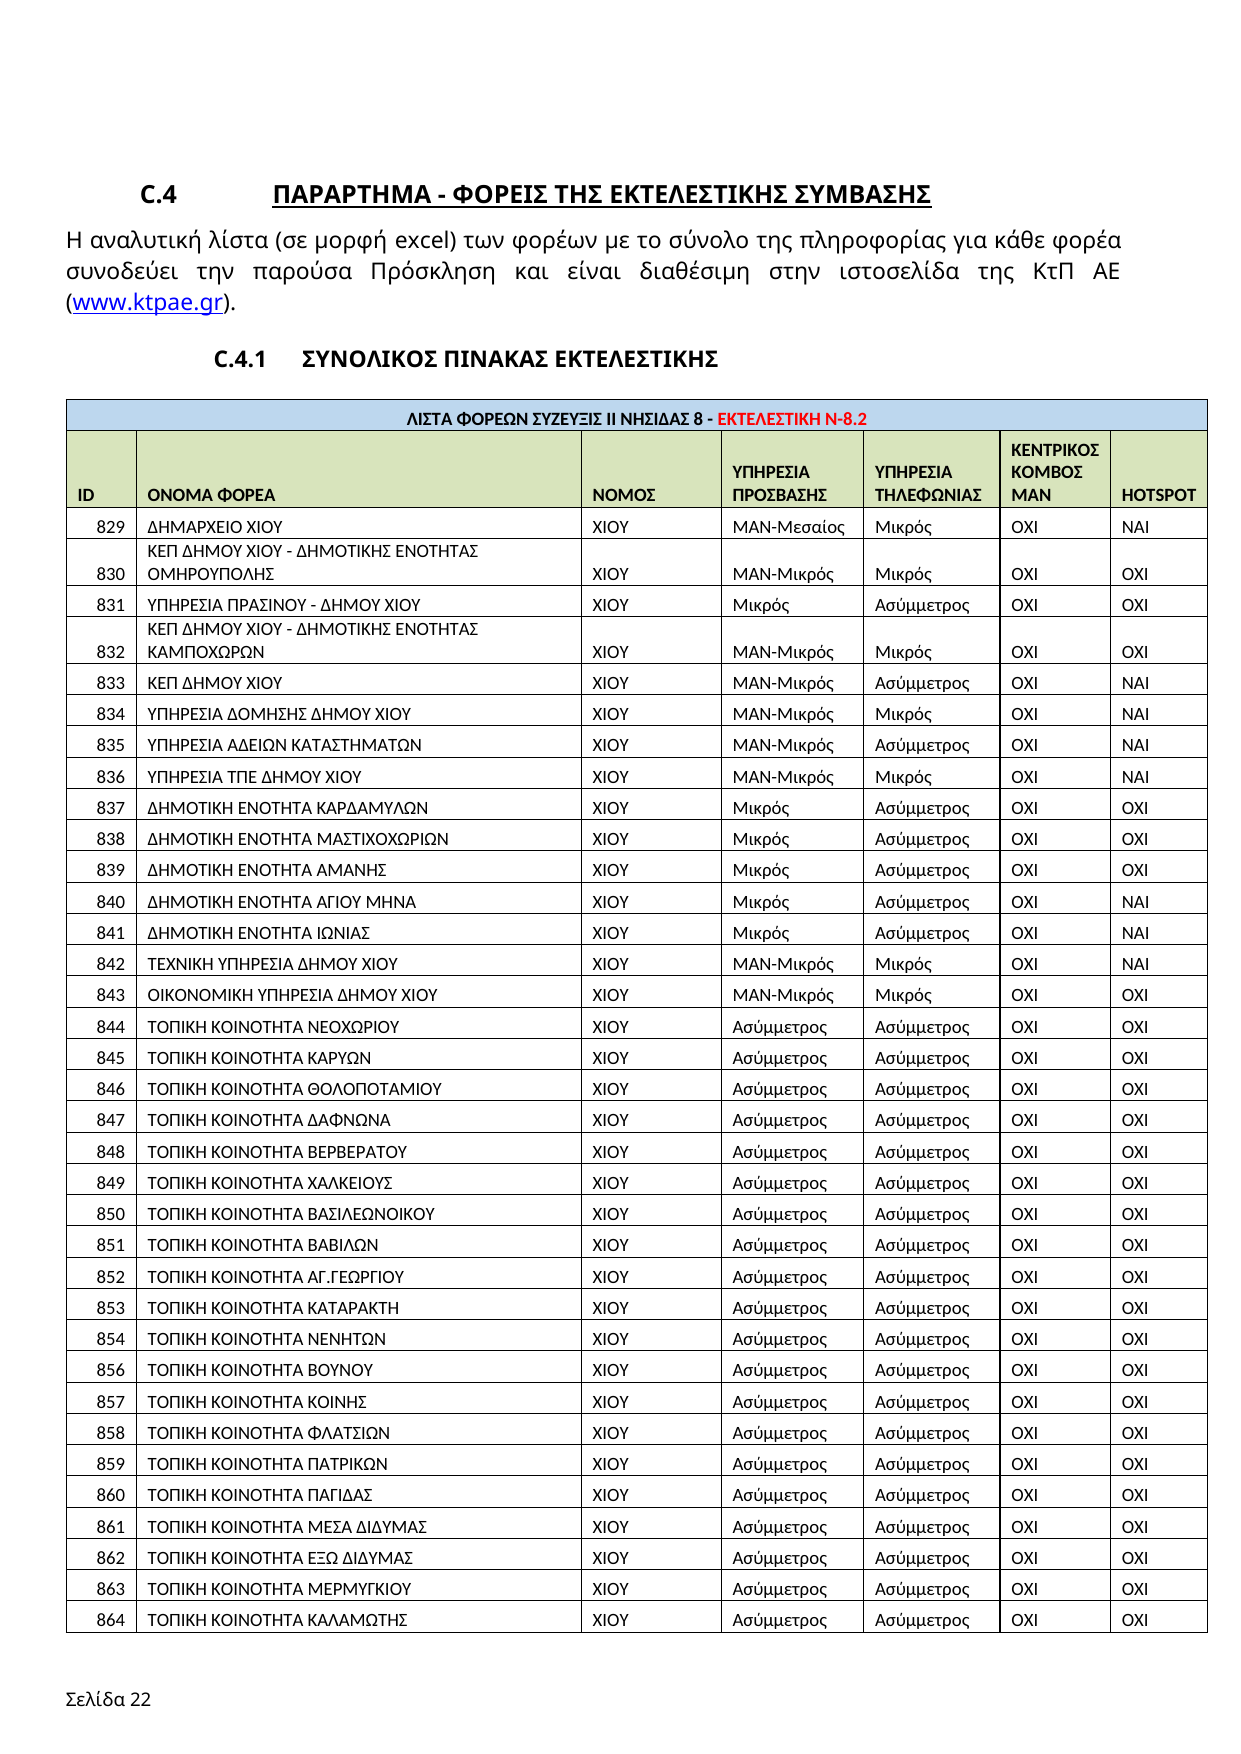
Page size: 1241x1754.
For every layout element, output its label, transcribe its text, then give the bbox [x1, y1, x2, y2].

table_cell OXI [1001, 1414, 1110, 1444]
table_cell OXI [1111, 539, 1207, 585]
table_cell ΜΑΝ-Μεσαίος [722, 508, 863, 538]
table_cell OXI [1001, 1445, 1110, 1475]
table_cell Ασύμμετρος [864, 1445, 999, 1475]
table_cell OXI [1001, 758, 1110, 788]
subtitle ΠΑΡΑΡΤΗΜΑ - ΦΟΡΕΙΣ ΤΗΣ ΕΚΤΕΛΕΣΤΙΚΗΣ ΣΥΜΒΑΣΗΣ [139, 177, 1122, 211]
table_cell 846 [67, 1070, 136, 1100]
table_cell ΔΗΜΟΤΙΚΗ ΕΝΟΤΗΤΑ ΜΑΣΤΙΧΟΧΩΡΙΩΝ [137, 820, 581, 850]
table_cell Μικρός [864, 945, 999, 975]
table_cell Ασύμμετρος [722, 1070, 863, 1100]
table_cell ΤΟΠΙΚΗ ΚΟΙΝΟΤΗΤΑ ΧΑΛΚΕΙΟΥΣ [137, 1164, 581, 1194]
table_cell 830 [67, 539, 136, 585]
table_cell 832 [67, 617, 136, 663]
text Η αναλυτική λίστα (σε μορφή excel) των φορέων με το σύνολο της πληροφορίας για κάθε φορέα συνοδεύει την παρούσα Πρόσκληση και είναι διαθέσιμη στην ιστοσελίδα της ΚτΠ ΑΕ (www.ktpae.gr). [66, 224, 1122, 317]
table_cell ΚΕΠ ΔΗΜΟΥ ΧΙΟΥ [137, 664, 581, 694]
table_cell 841 [67, 914, 136, 944]
table_cell ΜΑΝ-Μικρός [722, 664, 863, 694]
table_cell NAI [1111, 914, 1207, 944]
table_cell OXI [1111, 1414, 1207, 1444]
table_cell Ασύμμετρος [722, 1289, 863, 1319]
table_cell ΜΑΝ-Μικρός [722, 726, 863, 757]
table_cell ΧΙΟΥ [582, 1289, 721, 1319]
table_cell ΟΝΟΜΑ ΦΟΡΕΑ [137, 431, 581, 507]
table_cell Ασύμμετρος [864, 1133, 999, 1163]
table_cell OXI [1001, 976, 1110, 1007]
table_cell ΜΑΝ-Μικρός [722, 976, 863, 1007]
table_cell ΤΟΠΙΚΗ ΚΟΙΝΟΤΗΤΑ ΒΑΣΙΛΕΩΝΟΙΚΟΥ [137, 1195, 581, 1225]
table_cell OXI [1001, 586, 1110, 616]
table_cell NAI [1111, 758, 1207, 788]
table_cell Ασύμμετρος [864, 726, 999, 757]
table_cell OXI [1001, 1320, 1110, 1350]
table_cell Μικρός [864, 976, 999, 1007]
table_cell Ασύμμετρος [864, 789, 999, 819]
table_cell Ασύμμετρος [864, 1070, 999, 1100]
table_cell Ασύμμετρος [722, 1164, 863, 1194]
table_cell Ασύμμετρος [864, 1414, 999, 1444]
table_cell Ασύμμετρος [864, 851, 999, 882]
table_cell ΧΙΟΥ [582, 539, 721, 585]
table_cell ΥΠΗΡΕΣΙΑ ΤΠΕ ΔΗΜΟΥ ΧΙΟΥ [137, 758, 581, 788]
table_cell 864 [67, 1601, 136, 1632]
table_cell Ασύμμετρος [864, 1008, 999, 1038]
table_cell 854 [67, 1320, 136, 1350]
table_cell ΥΠΗΡΕΣΙΑ ΔΟΜΗΣΗΣ ΔΗΜΟΥ ΧΙΟΥ [137, 695, 581, 725]
table_cell NAI [1111, 883, 1207, 913]
table_cell 838 [67, 820, 136, 850]
table_cell OXI [1111, 1289, 1207, 1319]
table_cell ΜΑΝ-Μικρός [722, 617, 863, 663]
table_cell ΤΟΠΙΚΗ ΚΟΙΝΟΤΗΤΑ ΚΟΙΝΗΣ [137, 1383, 581, 1413]
table_cell 862 [67, 1539, 136, 1569]
table_cell ΧΙΟΥ [582, 1320, 721, 1350]
table_cell ΜΑΝ-Μικρός [722, 945, 863, 975]
table_cell OXI [1001, 945, 1110, 975]
table_cell Ασύμμετρος [864, 1508, 999, 1538]
table_cell 835 [67, 726, 136, 757]
table_cell ΜΑΝ-Μικρός [722, 695, 863, 725]
table_cell ΚΕΠ ΔΗΜΟΥ ΧΙΟΥ - ΔΗΜΟΤΙΚΗΣ ΕΝΟΤΗΤΑΣ ΟΜΗΡΟΥΠΟΛΗΣ [137, 539, 581, 585]
table_cell Ασύμμετρος [722, 1476, 863, 1507]
table_cell Ασύμμετρος [864, 1320, 999, 1350]
table_cell OXI [1111, 1508, 1207, 1538]
table_cell 843 [67, 976, 136, 1007]
table_cell Μικρός [722, 914, 863, 944]
table_cell Ασύμμετρος [864, 1195, 999, 1225]
table_cell Ασύμμετρος [722, 1008, 863, 1038]
table_cell OXI [1001, 820, 1110, 850]
table_cell Μικρός [722, 883, 863, 913]
table_cell ΧΙΟΥ [582, 586, 721, 616]
table_cell ΧΙΟΥ [582, 851, 721, 882]
table_cell OXI [1111, 1039, 1207, 1069]
table_cell ΧΙΟΥ [582, 789, 721, 819]
table_cell OXI [1001, 539, 1110, 585]
table_cell ΤΟΠΙΚΗ ΚΟΙΝΟΤΗΤΑ ΔΑΦΝΩΝΑ [137, 1101, 581, 1132]
table_cell Ασύμμετρος [722, 1445, 863, 1475]
table_cell Ασύμμετρος [722, 1414, 863, 1444]
subtitle ΣΥΝΟΛΙΚΟΣ ΠΙΝΑΚΑΣ ΕΚΤΕΛΕΣΤΙΚΗΣ [213, 342, 1122, 374]
table_cell Ασύμμετρος [722, 1101, 863, 1132]
table_cell Ασύμμετρος [722, 1539, 863, 1569]
table_cell ΧΙΟΥ [582, 820, 721, 850]
table_cell 833 [67, 664, 136, 694]
table_cell Μικρός [722, 789, 863, 819]
table_cell ΧΙΟΥ [582, 1351, 721, 1382]
table_cell NAI [1111, 726, 1207, 757]
table_cell ΧΙΟΥ [582, 1383, 721, 1413]
table_cell OXI [1111, 1570, 1207, 1600]
table_cell Ασύμμετρος [864, 1476, 999, 1507]
table_cell OXI [1111, 1070, 1207, 1100]
table_cell ΜΑΝ-Μικρός [722, 758, 863, 788]
table_cell ΧΙΟΥ [582, 617, 721, 663]
table_cell OXI [1001, 1289, 1110, 1319]
table_cell ΤΟΠΙΚΗ ΚΟΙΝΟΤΗΤΑ ΠΑΓΙΔΑΣ [137, 1476, 581, 1507]
table_cell ΚΕΠ ΔΗΜΟΥ ΧΙΟΥ - ΔΗΜΟΤΙΚΗΣ ΕΝΟΤΗΤΑΣ ΚΑΜΠΟΧΩΡΩΝ [137, 617, 581, 663]
table_cell ΧΙΟΥ [582, 914, 721, 944]
table_cell ΤΟΠΙΚΗ ΚΟΙΝΟΤΗΤΑ ΚΑΛΑΜΩΤΗΣ [137, 1601, 581, 1632]
table_cell 842 [67, 945, 136, 975]
table_cell OXI [1111, 1320, 1207, 1350]
table_cell ΤΟΠΙΚΗ ΚΟΙΝΟΤΗΤΑ ΒΑΒΙΛΩΝ [137, 1226, 581, 1257]
table_cell ΥΠΗΡΕΣΙΑ ΠΡΑΣΙΝΟΥ - ΔΗΜΟΥ ΧΙΟΥ [137, 586, 581, 616]
table_cell ΜΑΝ-Μικρός [722, 539, 863, 585]
table_cell ΧΙΟΥ [582, 664, 721, 694]
table_cell ΥΠΗΡΕΣΙΑ ΤΗΛΕΦΩΝΙΑΣ [864, 431, 999, 507]
table_cell Ασύμμετρος [722, 1258, 863, 1288]
table_cell ΧΙΟΥ [582, 1258, 721, 1288]
table_cell ΤΟΠΙΚΗ ΚΟΙΝΟΤΗΤΑ ΕΞΩ ΔΙΔΥΜΑΣ [137, 1539, 581, 1569]
table_cell Ασύμμετρος [722, 1570, 863, 1600]
table_cell Ασύμμετρος [722, 1320, 863, 1350]
table_cell OXI [1001, 617, 1110, 663]
table_cell OXI [1111, 1101, 1207, 1132]
table_cell 845 [67, 1039, 136, 1069]
table_cell Ασύμμετρος [864, 664, 999, 694]
table_cell 853 [67, 1289, 136, 1319]
table_cell Ασύμμετρος [722, 1195, 863, 1225]
table_cell 857 [67, 1383, 136, 1413]
table_cell Ασύμμετρος [722, 1226, 863, 1257]
table_cell ΤΟΠΙΚΗ ΚΟΙΝΟΤΗΤΑ ΚΑΤΑΡΑΚΤΗ [137, 1289, 581, 1319]
table_cell ΧΙΟΥ [582, 1539, 721, 1569]
table_cell ΧΙΟΥ [582, 883, 721, 913]
table_cell ΧΙΟΥ [582, 1133, 721, 1163]
table_cell OXI [1001, 914, 1110, 944]
table_cell Ασύμμετρος [864, 1601, 999, 1632]
table_cell HOTSPOT [1111, 431, 1207, 507]
table_cell OXI [1111, 1539, 1207, 1569]
table_cell NAI [1111, 664, 1207, 694]
table_cell ΧΙΟΥ [582, 1445, 721, 1475]
table_cell 849 [67, 1164, 136, 1194]
table_cell 839 [67, 851, 136, 882]
table_header ΛΙΣΤΑ ΦΟΡΕΩΝ ΣΥΖΕΥΞΙΣ ΙΙ ΝΗΣΙΔΑΣ 8 - ΕΚΤΕΛΕΣΤΙΚΗ Ν-8.2 [67, 400, 1207, 430]
table_cell ΧΙΟΥ [582, 1414, 721, 1444]
table_cell 850 [67, 1195, 136, 1225]
table_cell ΧΙΟΥ [582, 945, 721, 975]
table_cell NAI [1111, 945, 1207, 975]
table_cell ΧΙΟΥ [582, 1070, 721, 1100]
table_cell ΧΙΟΥ [582, 1039, 721, 1069]
table_cell ΧΙΟΥ [582, 1164, 721, 1194]
table_cell ΧΙΟΥ [582, 1570, 721, 1600]
table_cell OXI [1111, 1351, 1207, 1382]
table_cell ΧΙΟΥ [582, 758, 721, 788]
table_cell ΤΟΠΙΚΗ ΚΟΙΝΟΤΗΤΑ ΦΛΑΤΣΙΩΝ [137, 1414, 581, 1444]
table_cell Ασύμμετρος [722, 1351, 863, 1382]
table_cell OXI [1001, 789, 1110, 819]
table_cell OXI [1001, 1164, 1110, 1194]
table_cell 858 [67, 1414, 136, 1444]
table_cell Μικρός [864, 758, 999, 788]
table_cell 847 [67, 1101, 136, 1132]
table_cell ΤΟΠΙΚΗ ΚΟΙΝΟΤΗΤΑ ΝΕΝΗΤΩΝ [137, 1320, 581, 1350]
table_cell NAI [1111, 695, 1207, 725]
table_cell OXI [1001, 1476, 1110, 1507]
table_cell OXI [1001, 1383, 1110, 1413]
table_cell OXI [1001, 1539, 1110, 1569]
table_cell OXI [1111, 617, 1207, 663]
table_cell OXI [1001, 1351, 1110, 1382]
table_cell ΧΙΟΥ [582, 1008, 721, 1038]
table_cell ΥΠΗΡΕΣΙΑ ΑΔΕΙΩΝ ΚΑΤΑΣΤΗΜΑΤΩΝ [137, 726, 581, 757]
table_cell Ασύμμετρος [864, 586, 999, 616]
table_cell ΧΙΟΥ [582, 1601, 721, 1632]
table_cell Ασύμμετρος [864, 1164, 999, 1194]
table_cell Ασύμμετρος [864, 883, 999, 913]
table_cell OXI [1111, 1133, 1207, 1163]
table_cell OXI [1111, 1476, 1207, 1507]
table_cell ΟΙΚΟΝΟΜΙΚΗ ΥΠΗΡΕΣΙΑ ΔΗΜΟΥ ΧΙΟΥ [137, 976, 581, 1007]
table_cell ΔΗΜΑΡΧΕΙΟ ΧΙΟΥ [137, 508, 581, 538]
table_cell 861 [67, 1508, 136, 1538]
table_cell 848 [67, 1133, 136, 1163]
table_cell OXI [1001, 1101, 1110, 1132]
table_cell 840 [67, 883, 136, 913]
table_cell ΤΕΧΝΙΚΗ ΥΠΗΡΕΣΙΑ ΔΗΜΟΥ ΧΙΟΥ [137, 945, 581, 975]
table_cell Ασύμμετρος [722, 1508, 863, 1538]
table_cell ΔΗΜΟΤΙΚΗ ΕΝΟΤΗΤΑ ΙΩΝΙΑΣ [137, 914, 581, 944]
table_cell ΤΟΠΙΚΗ ΚΟΙΝΟΤΗΤΑ ΜΕΣΑ ΔΙΔΥΜΑΣ [137, 1508, 581, 1538]
table_cell OXI [1001, 1570, 1110, 1600]
table_cell OXI [1001, 1601, 1110, 1632]
table_cell ΤΟΠΙΚΗ ΚΟΙΝΟΤΗΤΑ ΒΕΡΒΕΡΑΤΟΥ [137, 1133, 581, 1163]
table_cell 834 [67, 695, 136, 725]
table_cell OXI [1111, 1195, 1207, 1225]
table_cell Ασύμμετρος [864, 820, 999, 850]
table_cell OXI [1111, 1601, 1207, 1632]
table_cell OXI [1111, 586, 1207, 616]
table_cell 829 [67, 508, 136, 538]
table_cell Ασύμμετρος [722, 1383, 863, 1413]
table_cell OXI [1001, 1258, 1110, 1288]
table_cell Ασύμμετρος [722, 1039, 863, 1069]
table_cell OXI [1111, 1445, 1207, 1475]
table_cell 863 [67, 1570, 136, 1600]
table_cell OXI [1001, 883, 1110, 913]
table_cell 831 [67, 586, 136, 616]
table_cell ΤΟΠΙΚΗ ΚΟΙΝΟΤΗΤΑ ΜΕΡΜΥΓΚΙΟΥ [137, 1570, 581, 1600]
table_cell OXI [1001, 508, 1110, 538]
table_cell Ασύμμετρος [864, 1101, 999, 1132]
table_cell Ασύμμετρος [864, 1351, 999, 1382]
table_cell Μικρός [722, 820, 863, 850]
table_cell 851 [67, 1226, 136, 1257]
table_cell ΧΙΟΥ [582, 695, 721, 725]
table_cell ΤΟΠΙΚΗ ΚΟΙΝΟΤΗΤΑ ΒΟΥΝΟΥ [137, 1351, 581, 1382]
table_cell 860 [67, 1476, 136, 1507]
table_cell OXI [1001, 1508, 1110, 1538]
table_cell OXI [1111, 1226, 1207, 1257]
table_cell OXI [1111, 820, 1207, 850]
table_cell ΧΙΟΥ [582, 1195, 721, 1225]
table_cell OXI [1001, 1039, 1110, 1069]
table_cell OXI [1001, 695, 1110, 725]
table_cell OXI [1111, 1383, 1207, 1413]
table_cell ΤΟΠΙΚΗ ΚΟΙΝΟΤΗΤΑ ΚΑΡΥΩΝ [137, 1039, 581, 1069]
table_cell Ασύμμετρος [864, 1289, 999, 1319]
table_cell Ασύμμετρος [864, 1570, 999, 1600]
table_cell ΧΙΟΥ [582, 1101, 721, 1132]
table_cell Μικρός [864, 539, 999, 585]
table_cell ID [67, 431, 136, 507]
table_cell ΧΙΟΥ [582, 1508, 721, 1538]
table_cell OXI [1111, 1258, 1207, 1288]
table_cell ΧΙΟΥ [582, 1226, 721, 1257]
table_cell OXI [1111, 976, 1207, 1007]
table_cell Μικρός [722, 851, 863, 882]
table_cell Ασύμμετρος [864, 1539, 999, 1569]
table_cell Ασύμμετρος [864, 1226, 999, 1257]
table_cell ΤΟΠΙΚΗ ΚΟΙΝΟΤΗΤΑ ΝΕΟΧΩΡΙΟΥ [137, 1008, 581, 1038]
table_cell 836 [67, 758, 136, 788]
table_cell ΧΙΟΥ [582, 976, 721, 1007]
table_cell ΔΗΜΟΤΙΚΗ ΕΝΟΤΗΤΑ ΑΓΙΟΥ ΜΗΝΑ [137, 883, 581, 913]
table_cell ΤΟΠΙΚΗ ΚΟΙΝΟΤΗΤΑ ΘΟΛΟΠΟΤΑΜΙΟΥ [137, 1070, 581, 1100]
table_cell Μικρός [722, 586, 863, 616]
table_cell OXI [1001, 851, 1110, 882]
table_cell Ασύμμετρος [864, 914, 999, 944]
table_cell ΔΗΜΟΤΙΚΗ ΕΝΟΤΗΤΑ ΚΑΡΔΑΜΥΛΩΝ [137, 789, 581, 819]
table_cell Ασύμμετρος [864, 1383, 999, 1413]
table_cell OXI [1001, 1195, 1110, 1225]
table_cell Ασύμμετρος [864, 1039, 999, 1069]
table_cell OXI [1001, 1070, 1110, 1100]
table_cell ΧΙΟΥ [582, 508, 721, 538]
table_cell Ασύμμετρος [722, 1133, 863, 1163]
table_cell OXI [1001, 1226, 1110, 1257]
table_cell OXI [1111, 789, 1207, 819]
table_cell 856 [67, 1351, 136, 1382]
table_cell OXI [1001, 726, 1110, 757]
table_cell Μικρός [864, 508, 999, 538]
table_cell 852 [67, 1258, 136, 1288]
table_cell Μικρός [864, 617, 999, 663]
table_cell ΤΟΠΙΚΗ ΚΟΙΝΟΤΗΤΑ ΑΓ.ΓΕΩΡΓΙΟΥ [137, 1258, 581, 1288]
table_cell OXI [1111, 1164, 1207, 1194]
table_cell OXI [1111, 1008, 1207, 1038]
table_cell 844 [67, 1008, 136, 1038]
table_cell ΧΙΟΥ [582, 1476, 721, 1507]
table_cell ΥΠΗΡΕΣΙΑ ΠΡΟΣΒΑΣΗΣ [722, 431, 863, 507]
table_cell ΔΗΜΟΤΙΚΗ ΕΝΟΤΗΤΑ ΑΜΑΝΗΣ [137, 851, 581, 882]
table_cell 859 [67, 1445, 136, 1475]
table_cell OXI [1001, 1133, 1110, 1163]
table_cell Μικρός [864, 695, 999, 725]
table_cell Ασύμμετρος [722, 1601, 863, 1632]
table_cell ΝΟΜΟΣ [582, 431, 721, 507]
table_cell ΧΙΟΥ [582, 726, 721, 757]
table_cell ΚΕΝΤΡΙΚΟΣ ΚΟΜΒΟΣ ΜΑΝ [1001, 431, 1110, 507]
table_cell OXI [1001, 1008, 1110, 1038]
table_cell ΤΟΠΙΚΗ ΚΟΙΝΟΤΗΤΑ ΠΑΤΡΙΚΩΝ [137, 1445, 581, 1475]
table_cell NAI [1111, 508, 1207, 538]
table_cell OXI [1001, 664, 1110, 694]
table_cell Ασύμμετρος [864, 1258, 999, 1288]
table_cell 837 [67, 789, 136, 819]
table_cell OXI [1111, 851, 1207, 882]
